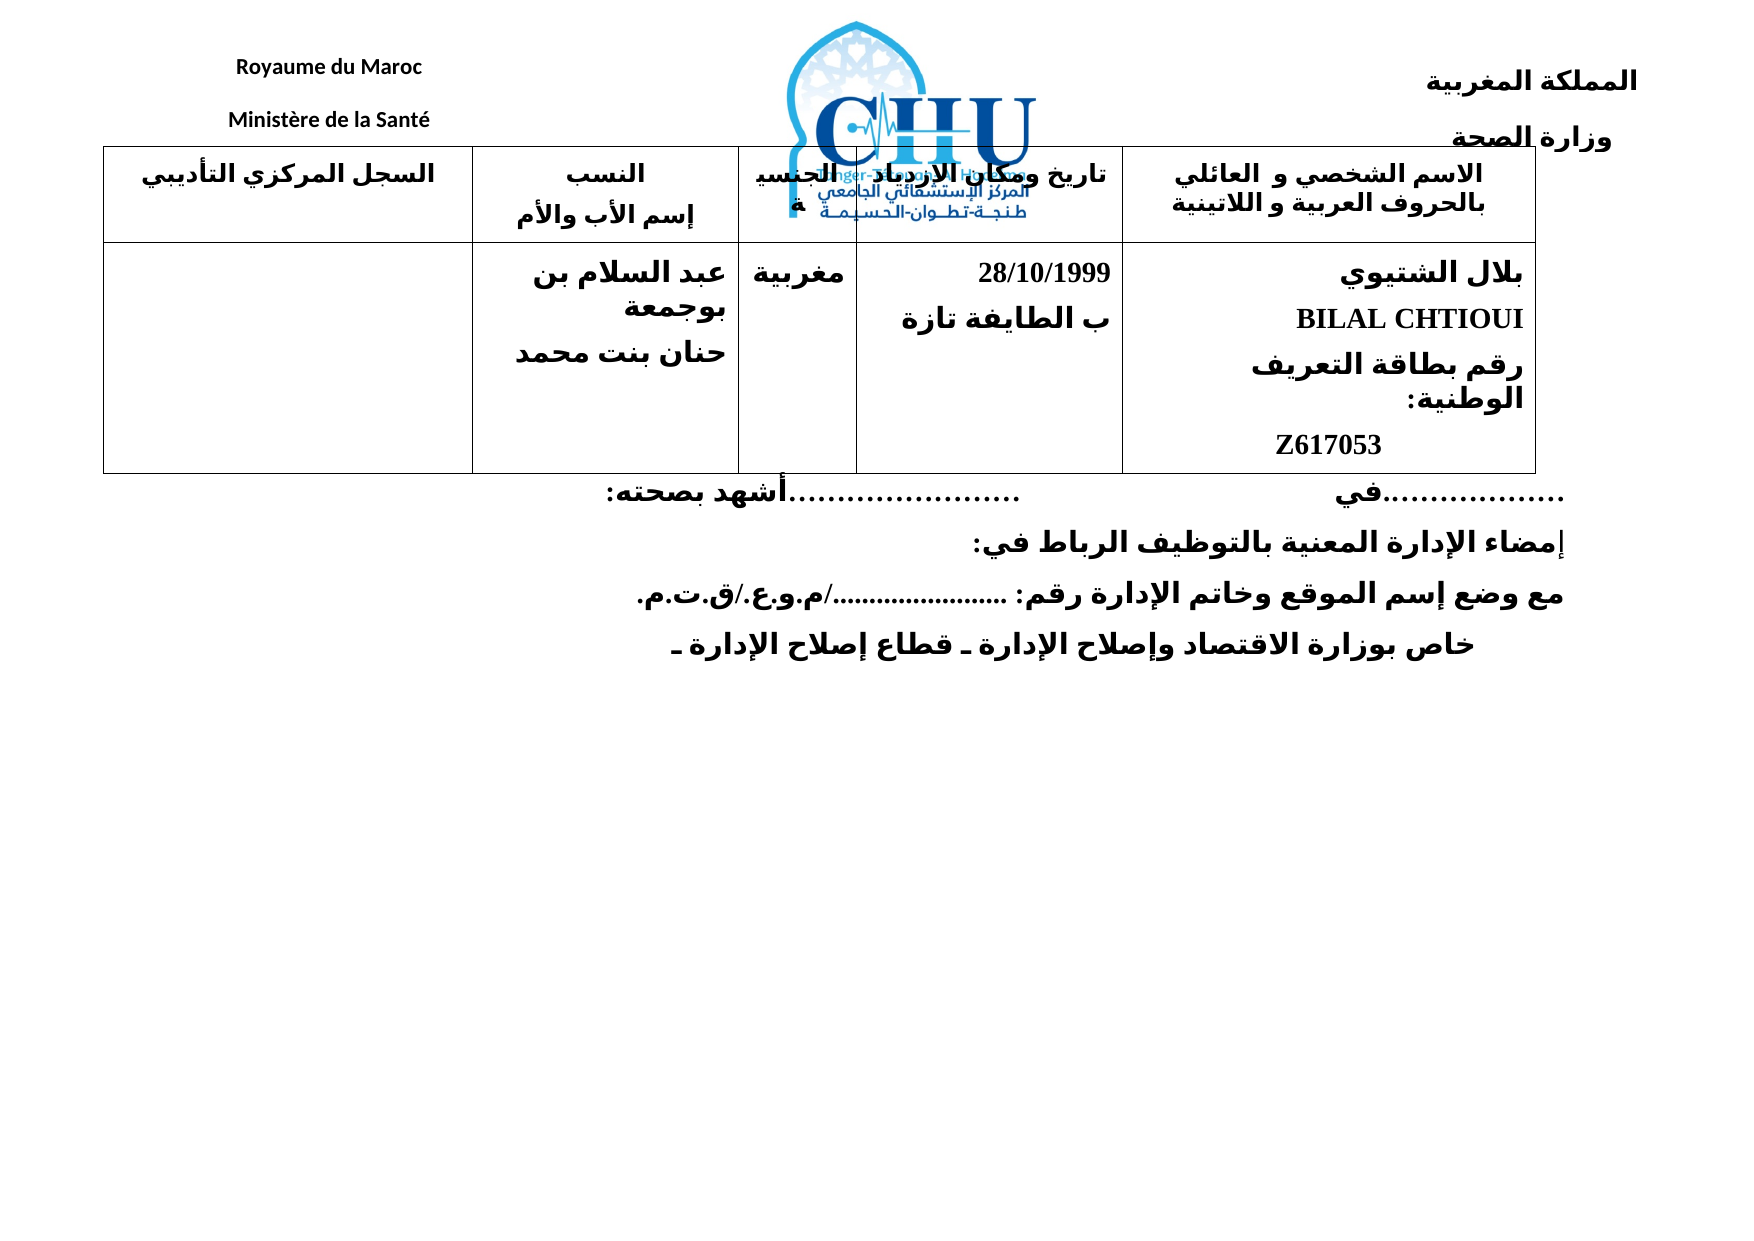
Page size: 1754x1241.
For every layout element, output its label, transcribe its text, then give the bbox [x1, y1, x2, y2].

table_cell عبد السلام بن بوجمعة حنان بنت محمد [473, 243, 738, 473]
table_header السجل المركزي التأديبي [104, 147, 472, 242]
table_header النسب إسم الأب والأم [473, 147, 738, 242]
table_cell مغربية [739, 243, 856, 473]
table_cell بلال الشتيوي BILAL CHTIOUI رقم بطاقة التعريف الوطنية: Z617053 [1123, 243, 1535, 473]
picture [745, 3, 1062, 146]
text ……………….في ……………………أشهد بصحته: [162, 155, 1565, 508]
table_header الاسم الشخصي و العائلي بالحروف العربية و اللاتينية [1123, 147, 1535, 242]
table_cell [104, 243, 472, 473]
table_header تاريخ ومكان الازدياد [857, 147, 1122, 242]
table_header الجنسية [739, 147, 856, 242]
text إمضاء الإدارة المعنية بالتوظيف الرباط في: [162, 525, 1565, 559]
text خاص بوزارة الاقتصاد وإصلاح الإدارة ـ قطاع إصلاح الإدارة ـ [162, 627, 1476, 661]
text مع وضع إسم الموقع وخاتم الإدارة رقم: ......................../م.و.ع./ق.ت.م. [162, 576, 1565, 610]
table_cell 28/10/1999 ب الطايفة تازة [857, 243, 1122, 473]
